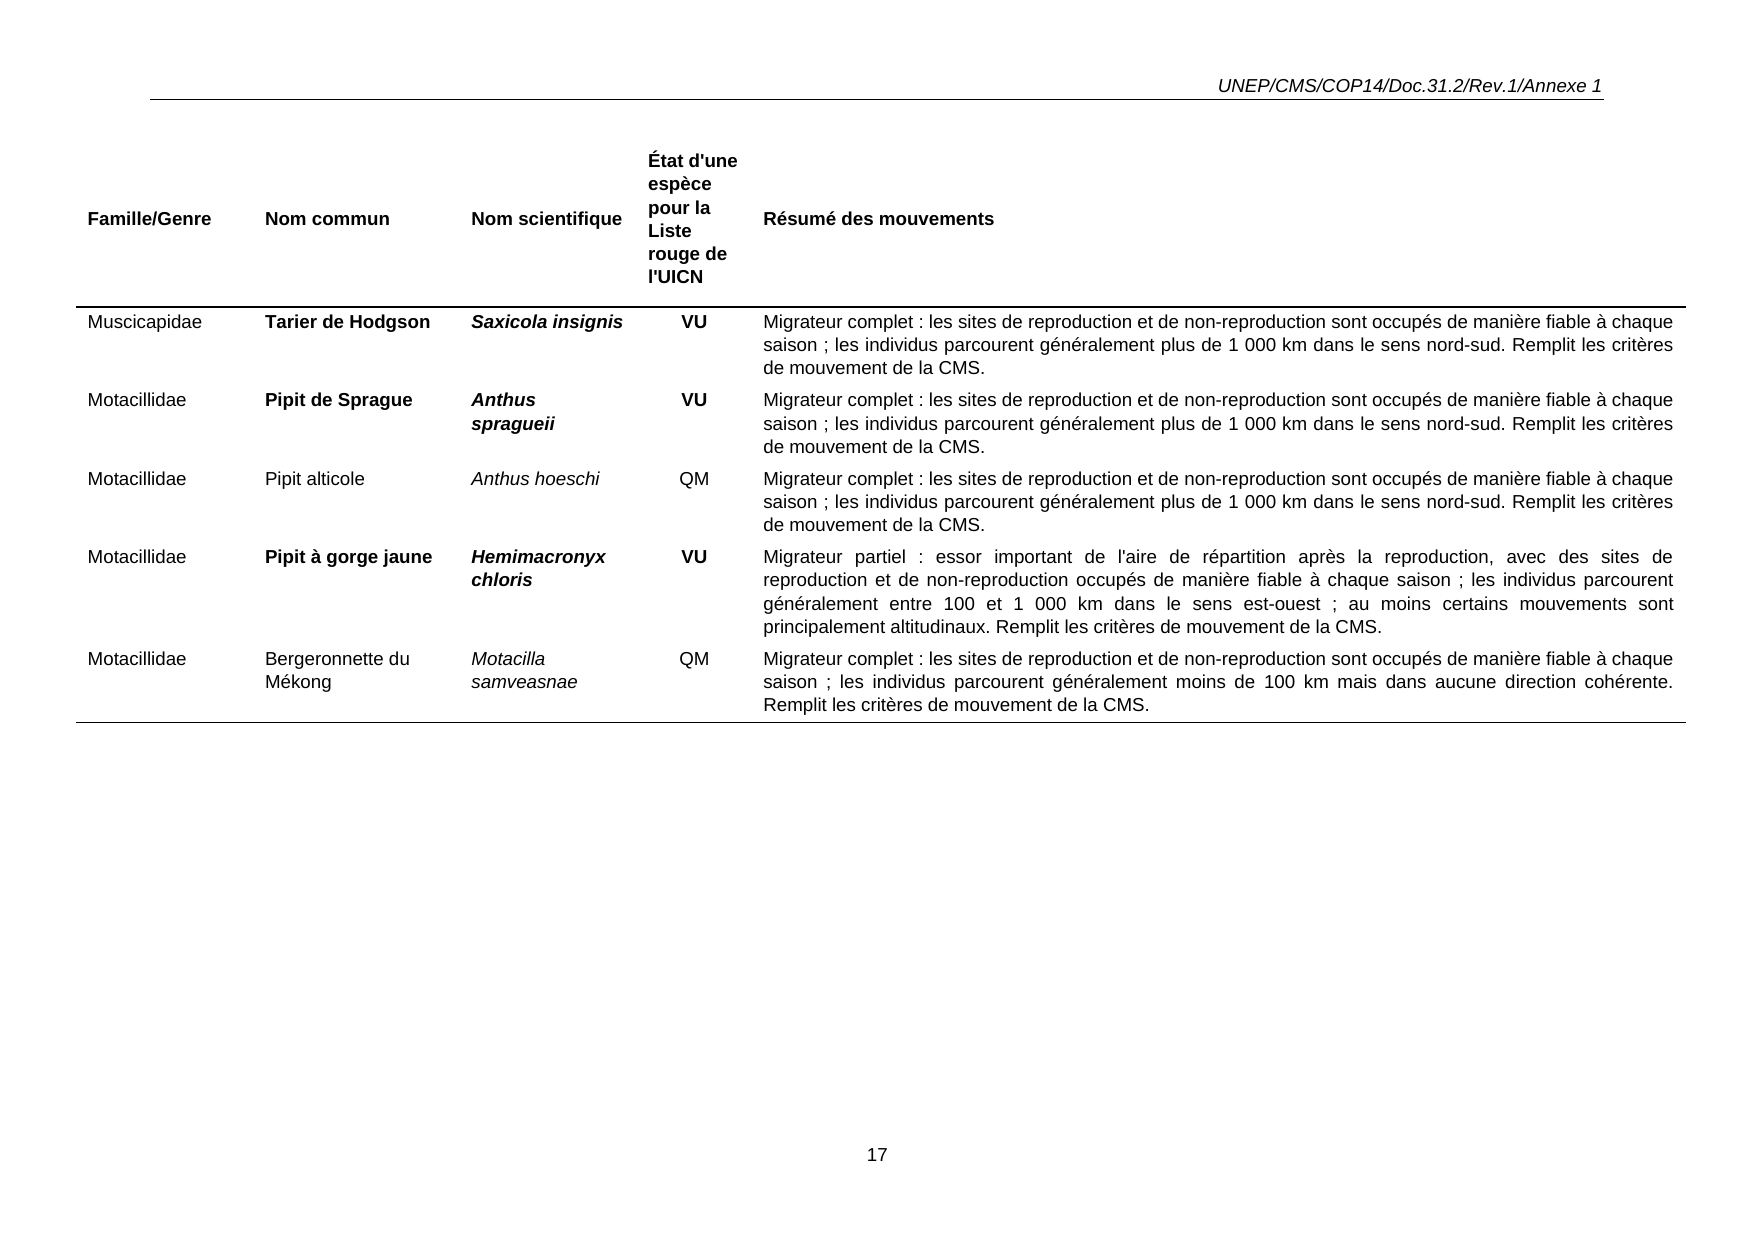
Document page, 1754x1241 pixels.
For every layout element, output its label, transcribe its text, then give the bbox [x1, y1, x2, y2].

table_cell VU [637, 385, 752, 463]
table_header État d'une espèce pour la Liste rouge de l'UICN [637, 150, 752, 306]
table_cell Motacillidae [76, 542, 253, 643]
table_cell Motacillidae [76, 644, 253, 722]
table_cell Tarier de Hodgson [254, 308, 460, 385]
table_cell Pipit à gorge jaune [254, 542, 460, 643]
table_header Famille/Genre [76, 150, 253, 306]
table_cell Hemimacronyx chloris [460, 542, 637, 643]
table_cell Anthus spragueii [460, 385, 637, 463]
table_cell QM [637, 463, 752, 542]
table_cell QM [637, 644, 752, 722]
table_cell Pipit alticole [254, 463, 460, 542]
table_cell VU [637, 308, 752, 385]
table_cell Pipit de Sprague [254, 385, 460, 463]
table_cell Bergeronnette du Mékong [254, 644, 460, 722]
table_header Nom scientifique [460, 150, 637, 306]
table_cell Motacilla samveasnae [460, 644, 637, 722]
table_cell Saxicola insignis [460, 308, 637, 385]
table_cell Motacillidae [76, 463, 253, 542]
table_header Nom commun [254, 150, 460, 306]
table_cell Muscicapidae [76, 308, 253, 385]
table_cell Migrateur partiel : essor important de l'aire de répartition après la reproduction, avec des sites de reproduction et de non-reproduction occupés de manière fiable à chaque saison ; les individus parcourent généralement entre 100 et 1 000 km dans le sens est-ouest ; au moins certains mouvements sont principalement altitudinaux. Remplit les critères de mouvement de la CMS. [752, 542, 1686, 643]
table_cell Anthus hoeschi [460, 463, 637, 542]
table_cell VU [637, 542, 752, 643]
table_header Résumé des mouvements [752, 150, 1686, 306]
table_cell Migrateur complet : les sites de reproduction et de non-reproduction sont occupés de manière fiable à chaque saison ; les individus parcourent généralement moins de 100 km mais dans aucune direction cohérente. Remplit les critères de mouvement de la CMS. [752, 644, 1686, 722]
table_cell Motacillidae [76, 385, 253, 463]
